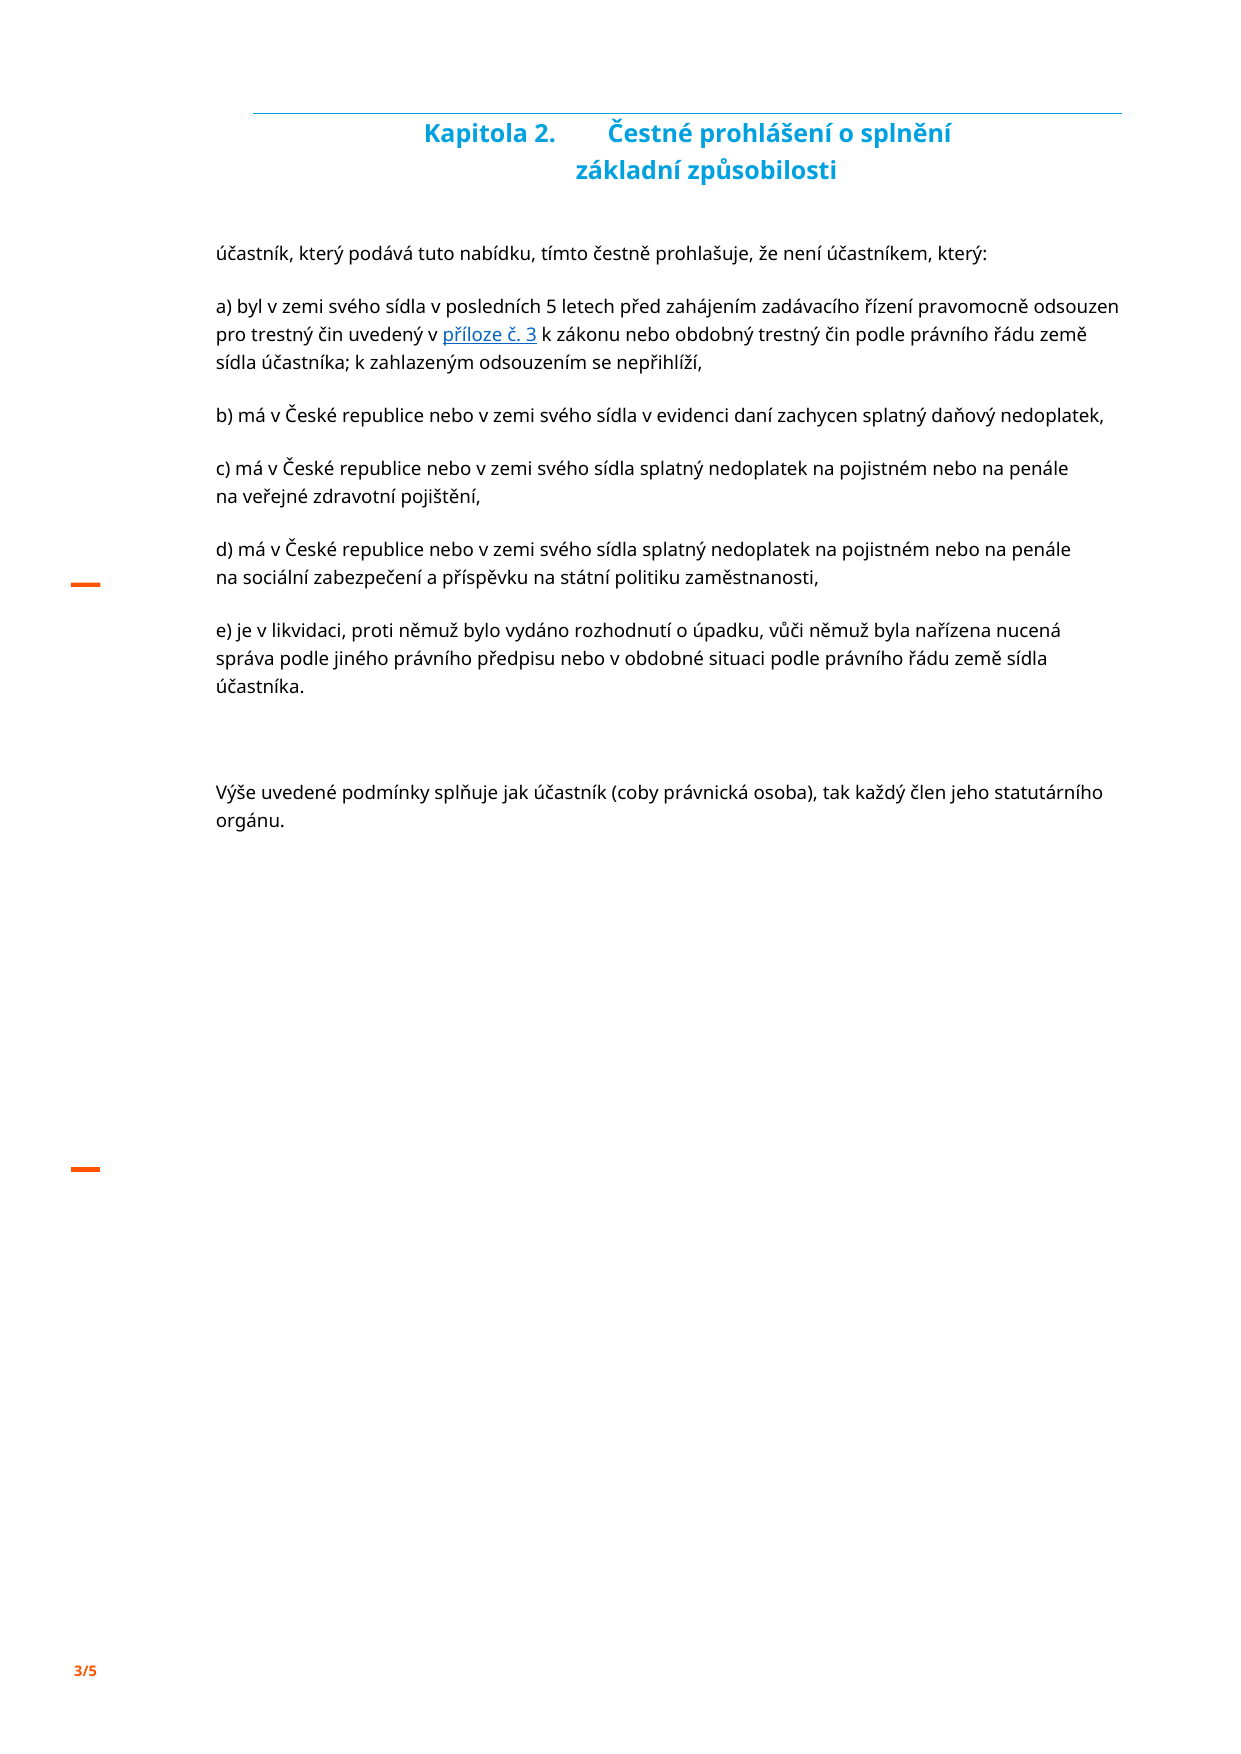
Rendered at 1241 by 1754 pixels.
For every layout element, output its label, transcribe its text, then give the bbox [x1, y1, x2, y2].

text Výše uvedené podmínky splňuje jak účastník (coby právnická osoba), tak každý člen jeho statutárního orgánu. [216, 779, 1122, 833]
text b) má v České republice nebo v zemi svého sídla v evidenci daní zachycen splatný daňový nedoplatek, [216, 402, 1122, 428]
text a) byl v zemi svého sídla v posledních 5 letech před zahájením zadávacího řízení pravomocně odsouzen pro trestný čin uvedený v příloze č. 3 k zákonu nebo obdobný trestný čin podle právního řádu země sídla účastníka; k zahlazeným odsouzením se nepřihlíží, [216, 293, 1122, 374]
text e) je v likvidaci, proti němuž bylo vydáno rozhodnutí o úpadku, vůči němuž byla nařízena nucená správa podle jiného právního předpisu nebo v obdobné situaci podle právního řádu země sídla účastníka. [216, 617, 1122, 699]
text účastník, který podává tuto nabídku, tímto čestně prohlašuje, že není účastníkem, který: [216, 240, 1122, 266]
text d) má v České republice nebo v zemi svého sídla splatný nedoplatek na pojistném nebo na penále na sociální zabezpečení a příspěvku na státní politiku zaměstnanosti, [216, 536, 1122, 590]
text c) má v České republice nebo v zemi svého sídla splatný nedoplatek na pojistném nebo na penále na veřejné zdravotní pojištění, [216, 455, 1122, 509]
subtitle Čestné prohlášení o splnění základní způsobilosti [253, 114, 1122, 187]
